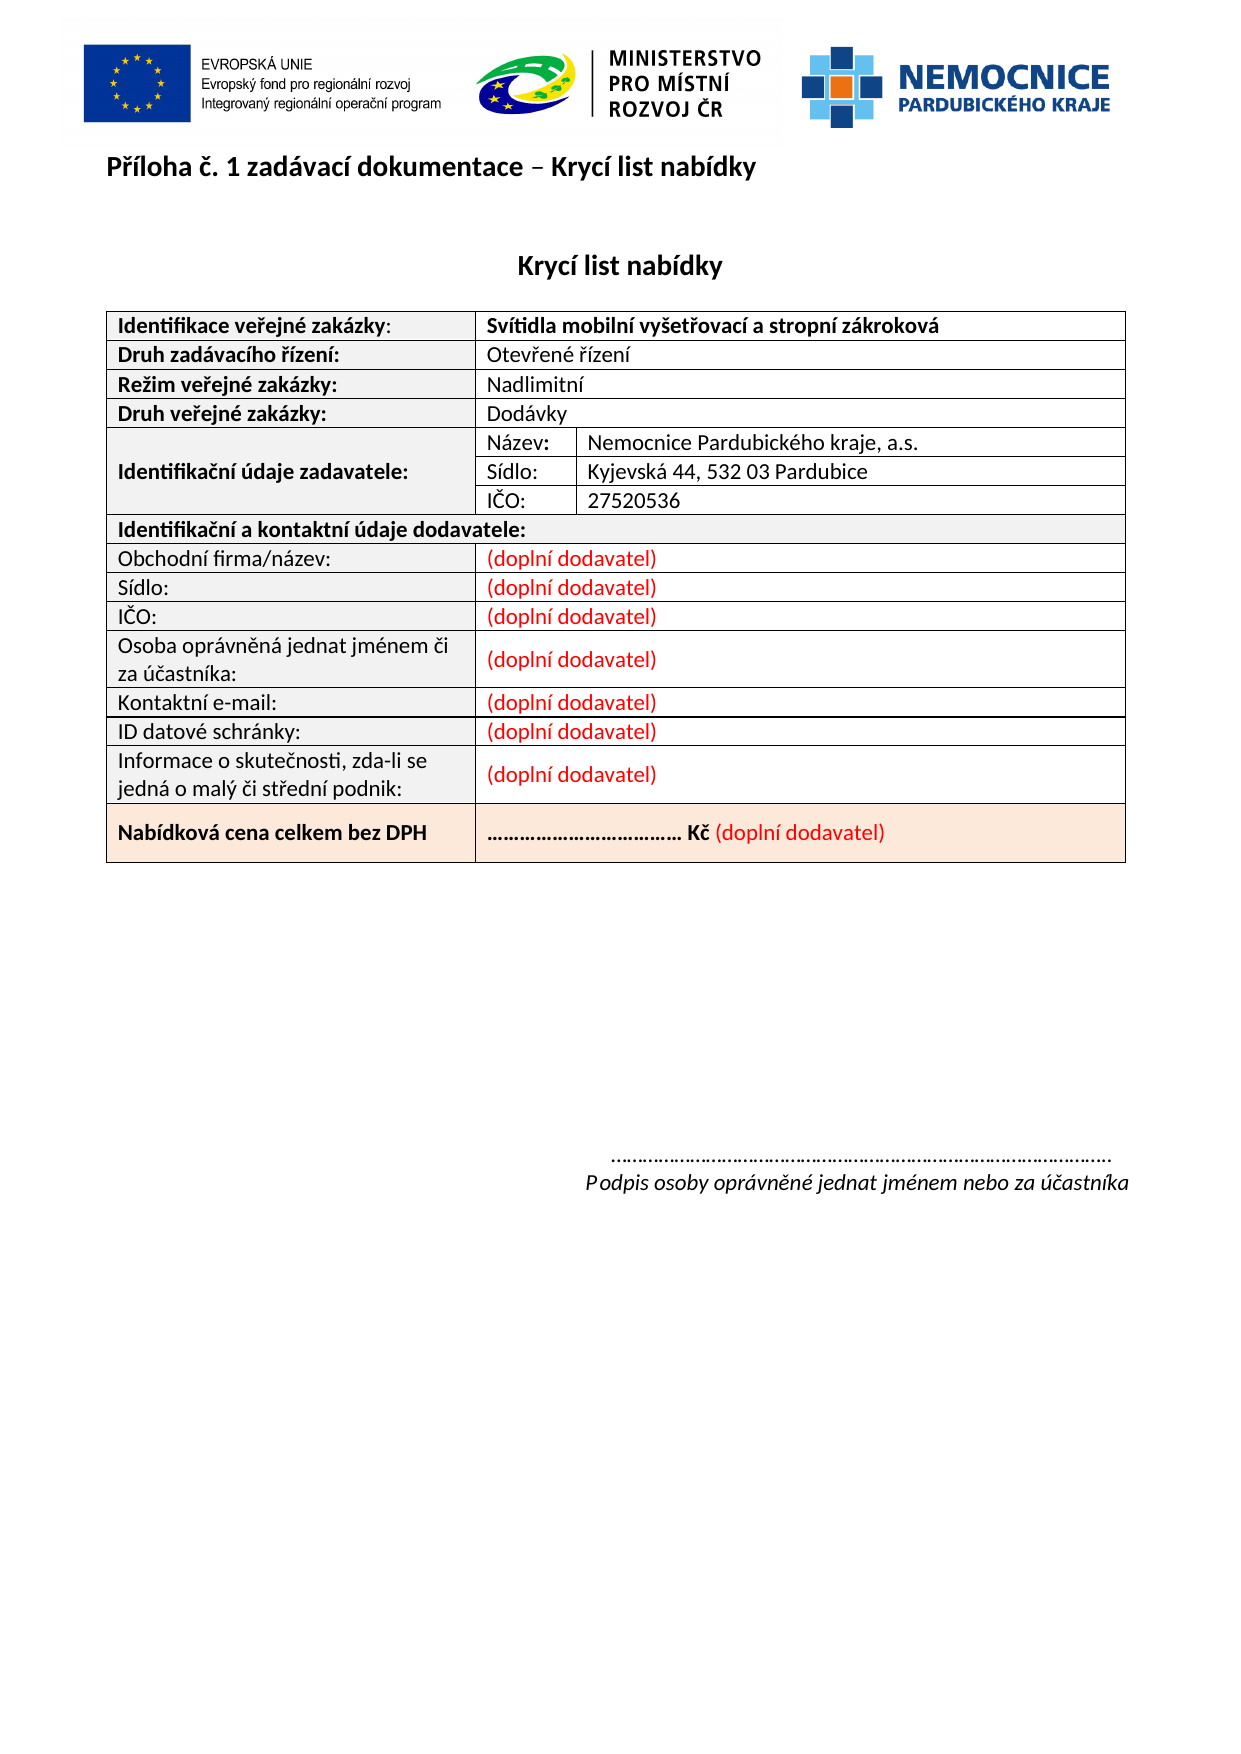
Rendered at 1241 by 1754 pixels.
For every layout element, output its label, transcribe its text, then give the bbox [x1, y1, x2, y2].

table_cell Druh zadávacího řízení: [107, 341, 475, 369]
table_cell (doplní dodavatel) [476, 573, 1125, 601]
table_cell (doplní dodavatel) [476, 688, 1125, 716]
table_cell Sídlo: [476, 457, 576, 485]
table_cell (doplní dodavatel) [476, 631, 1125, 687]
picture [60, 18, 784, 148]
table_cell Informace o skutečnosti, zda-li se jedná o malý či střední podnik: [107, 746, 475, 802]
text ………………………………………………………………………………….. [106, 1140, 1134, 1168]
table_cell IČO: [107, 602, 475, 630]
table_cell Nemocnice Pardubického kraje, a.s. [577, 428, 1125, 456]
table_cell Identifikační a kontaktní údaje dodavatele: [107, 515, 1125, 543]
table_cell Druh veřejné zakázky: [107, 399, 475, 427]
table_cell Kyjevská 44, 532 03 Pardubice [577, 457, 1125, 485]
table_cell IČO: [476, 486, 576, 514]
table_cell (doplní dodavatel) [476, 746, 1125, 802]
text Krycí list nabídky [106, 247, 1134, 282]
table_cell 27520536 [577, 486, 1125, 514]
table_cell Dodávky [476, 399, 1125, 427]
table_cell (doplní dodavatel) [476, 544, 1125, 572]
table_cell Nadlimitní [476, 370, 1125, 398]
table_cell Otevřené řízení [476, 341, 1125, 369]
table_cell Sídlo: [107, 573, 475, 601]
table_header Svítidla mobilní vyšetřovací a stropní zákroková [476, 312, 1125, 339]
table_cell Osoba oprávněná jednat jménem či za účastníka: [107, 631, 475, 687]
table_cell ……………………………… Kč (doplní dodavatel) [476, 804, 1125, 862]
table_cell Identifikační údaje zadavatele: [107, 428, 475, 514]
table_cell Kontaktní e-mail: [107, 688, 475, 716]
table_cell (doplní dodavatel) [476, 718, 1125, 745]
text Příloha č. 1 zadávací dokumentace – Krycí list nabídky [106, 142, 1134, 183]
table_cell (doplní dodavatel) [476, 602, 1125, 630]
table_cell Obchodní firma/název: [107, 544, 475, 572]
table_cell ID datové schránky: [107, 718, 475, 745]
picture [800, 46, 1110, 129]
table_cell Nabídková cena celkem bez DPH [107, 804, 475, 862]
table_cell Režim veřejné zakázky: [107, 370, 475, 398]
text Podpis osoby oprávněné jednat jménem nebo za účastníka [106, 1168, 1134, 1196]
table_cell Název: [476, 428, 576, 456]
table_header Identifikace veřejné zakázky: [107, 312, 475, 339]
